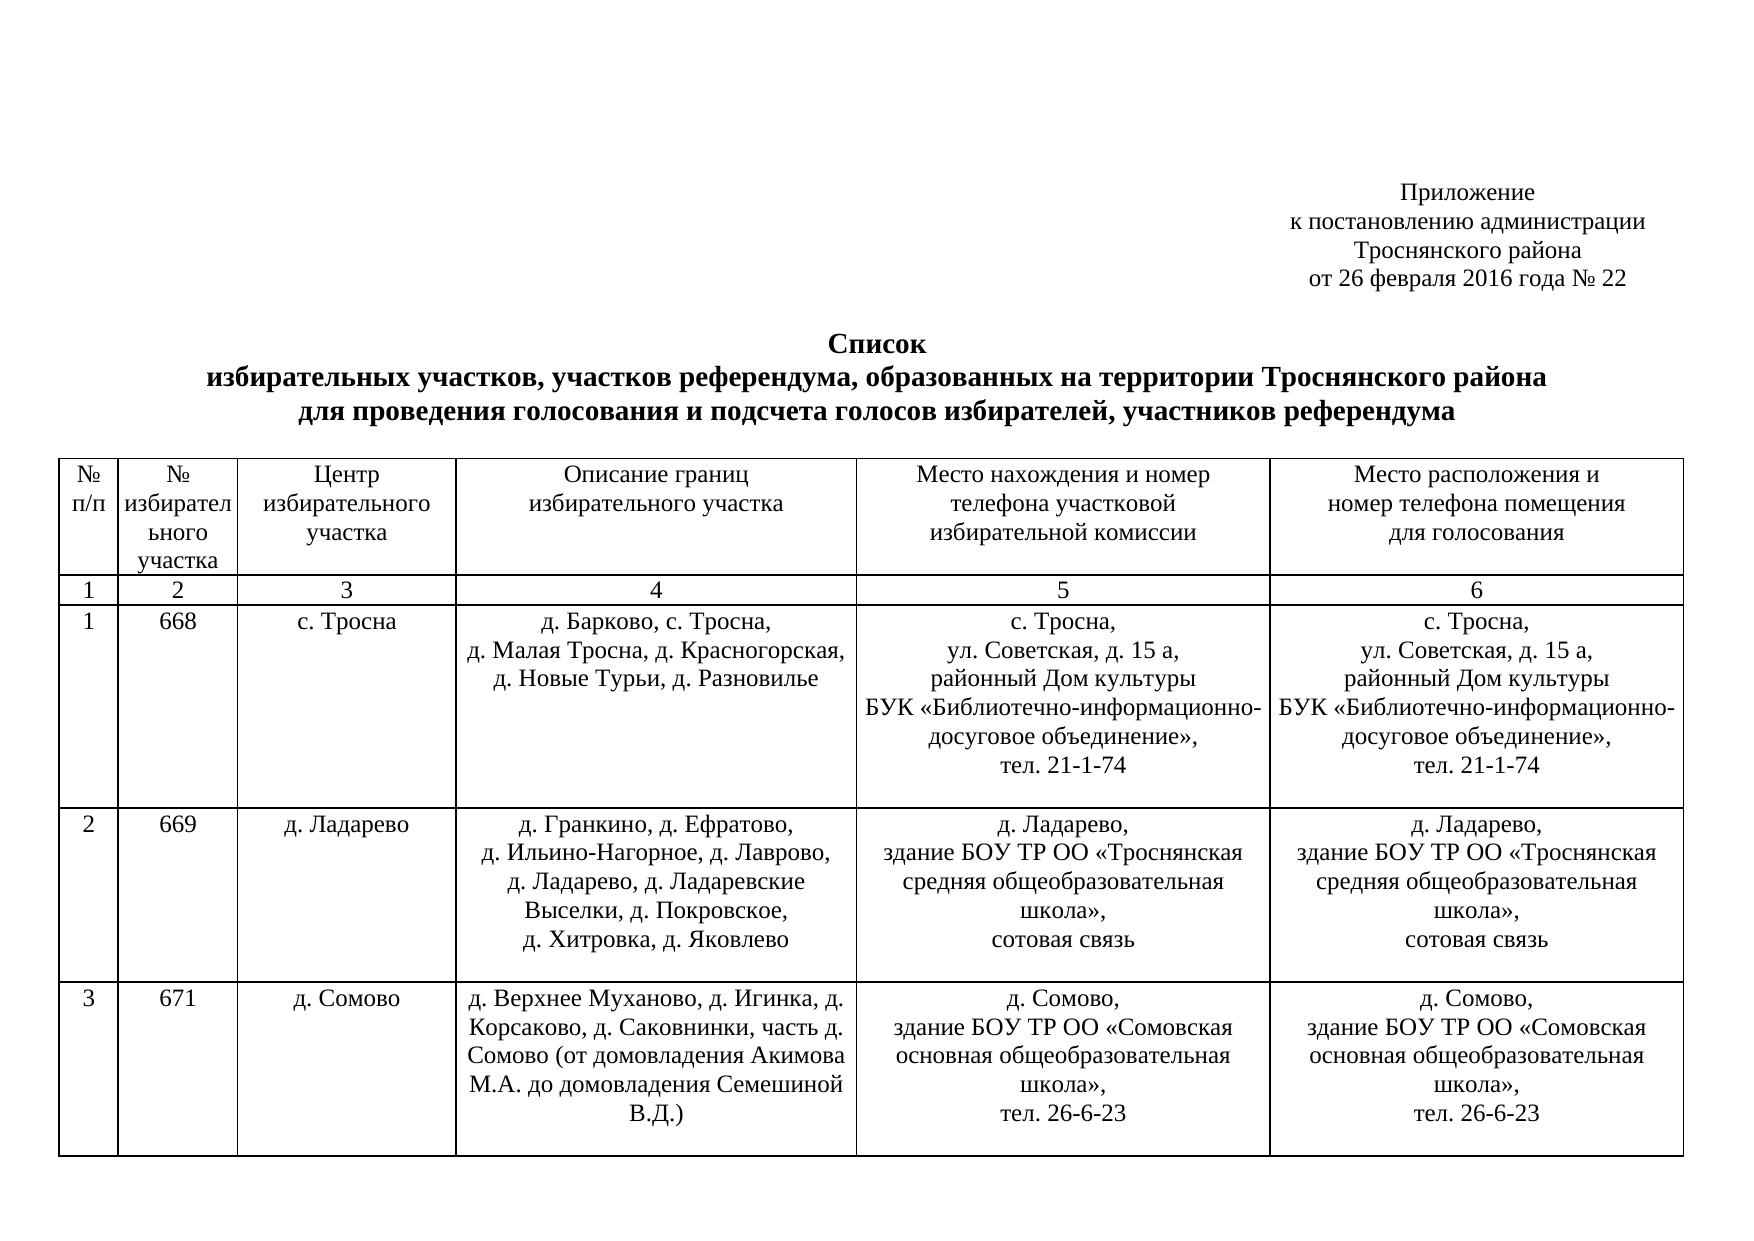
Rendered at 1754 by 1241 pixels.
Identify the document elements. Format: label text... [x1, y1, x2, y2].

table_header № п/п [60, 459, 117, 574]
table_header Место расположения и номер телефона помещения для голосования [1271, 459, 1683, 574]
table_cell с. Тросна, ул. Советская, д. 15 а, районный Дом культуры БУК «Библиотечно-информационно-досуговое объединение», тел. 21-1-74 [857, 606, 1269, 807]
text Приложение [1240, 177, 1695, 206]
table_header Центр избирательного участка [238, 459, 455, 574]
table_cell 671 [119, 983, 237, 1155]
table_cell 669 [119, 809, 237, 981]
table_header № избирательного участка [119, 459, 237, 574]
table_cell д. Сомово, здание БОУ ТР ОО «Сомовская основная общеобразовательная школа», тел. 26-6-23 [857, 983, 1269, 1155]
table_cell 3 [238, 576, 455, 604]
table_cell д. Ладарево, здание БОУ ТР ОО «Троснянская средняя общеобразовательная школа», сотовая связь [857, 809, 1269, 981]
table_cell 1 [60, 606, 117, 807]
table_cell с. Тросна [238, 606, 455, 807]
table_cell 668 [119, 606, 237, 807]
table_cell д. Верхнее Муханово, д. Игинка, д. Корсаково, д. Саковнинки, часть д. Сомово (от домовладения Акимова М.А. до домовладения Семешиной В.Д.) [457, 983, 856, 1155]
table_cell д. Гранкино, д. Ефратово, д. Ильино-Нагорное, д. Лаврово, д. Ладарево, д. Ладаревские Выселки, д. Покровское, д. Хитровка, д. Яковлево [457, 809, 856, 981]
text для проведения голосования и подсчета голосов избирателей, участников референдума [59, 393, 1695, 426]
table_cell 3 [60, 983, 117, 1155]
table_cell 5 [857, 576, 1269, 604]
table_cell д. Сомово, здание БОУ ТР ОО «Сомовская основная общеобразовательная школа», тел. 26-6-23 [1271, 983, 1683, 1155]
table_cell д. Ладарево, здание БОУ ТР ОО «Троснянская средняя общеобразовательная школа», сотовая связь [1271, 809, 1683, 981]
table_cell 2 [60, 809, 117, 981]
text Список [59, 326, 1695, 359]
table_header Место нахождения и номер телефона участковой избирательной комиссии [857, 459, 1269, 574]
table_cell 2 [119, 576, 237, 604]
table_cell д. Барково, с. Тросна, д. Малая Тросна, д. Красногорская, д. Новые Турьи, д. Разновилье [457, 606, 856, 807]
text Троснянского района [1240, 235, 1695, 263]
table_cell д. Ладарево [238, 809, 455, 981]
text к постановлению администрации [1240, 206, 1695, 235]
table_cell 1 [60, 576, 117, 604]
text от 26 февраля 2016 года № 22 [1240, 263, 1695, 292]
table_cell с. Тросна, ул. Советская, д. 15 а, районный Дом культуры БУК «Библиотечно-информационно-досуговое объединение», тел. 21-1-74 [1271, 606, 1683, 807]
text избирательных участков, участков референдума, образованных на территории Троснянского района [59, 359, 1695, 393]
table_cell 4 [457, 576, 856, 604]
table_cell д. Сомово [238, 983, 455, 1155]
table_cell 6 [1271, 576, 1683, 604]
table_header Описание границ избирательного участка [457, 459, 856, 574]
